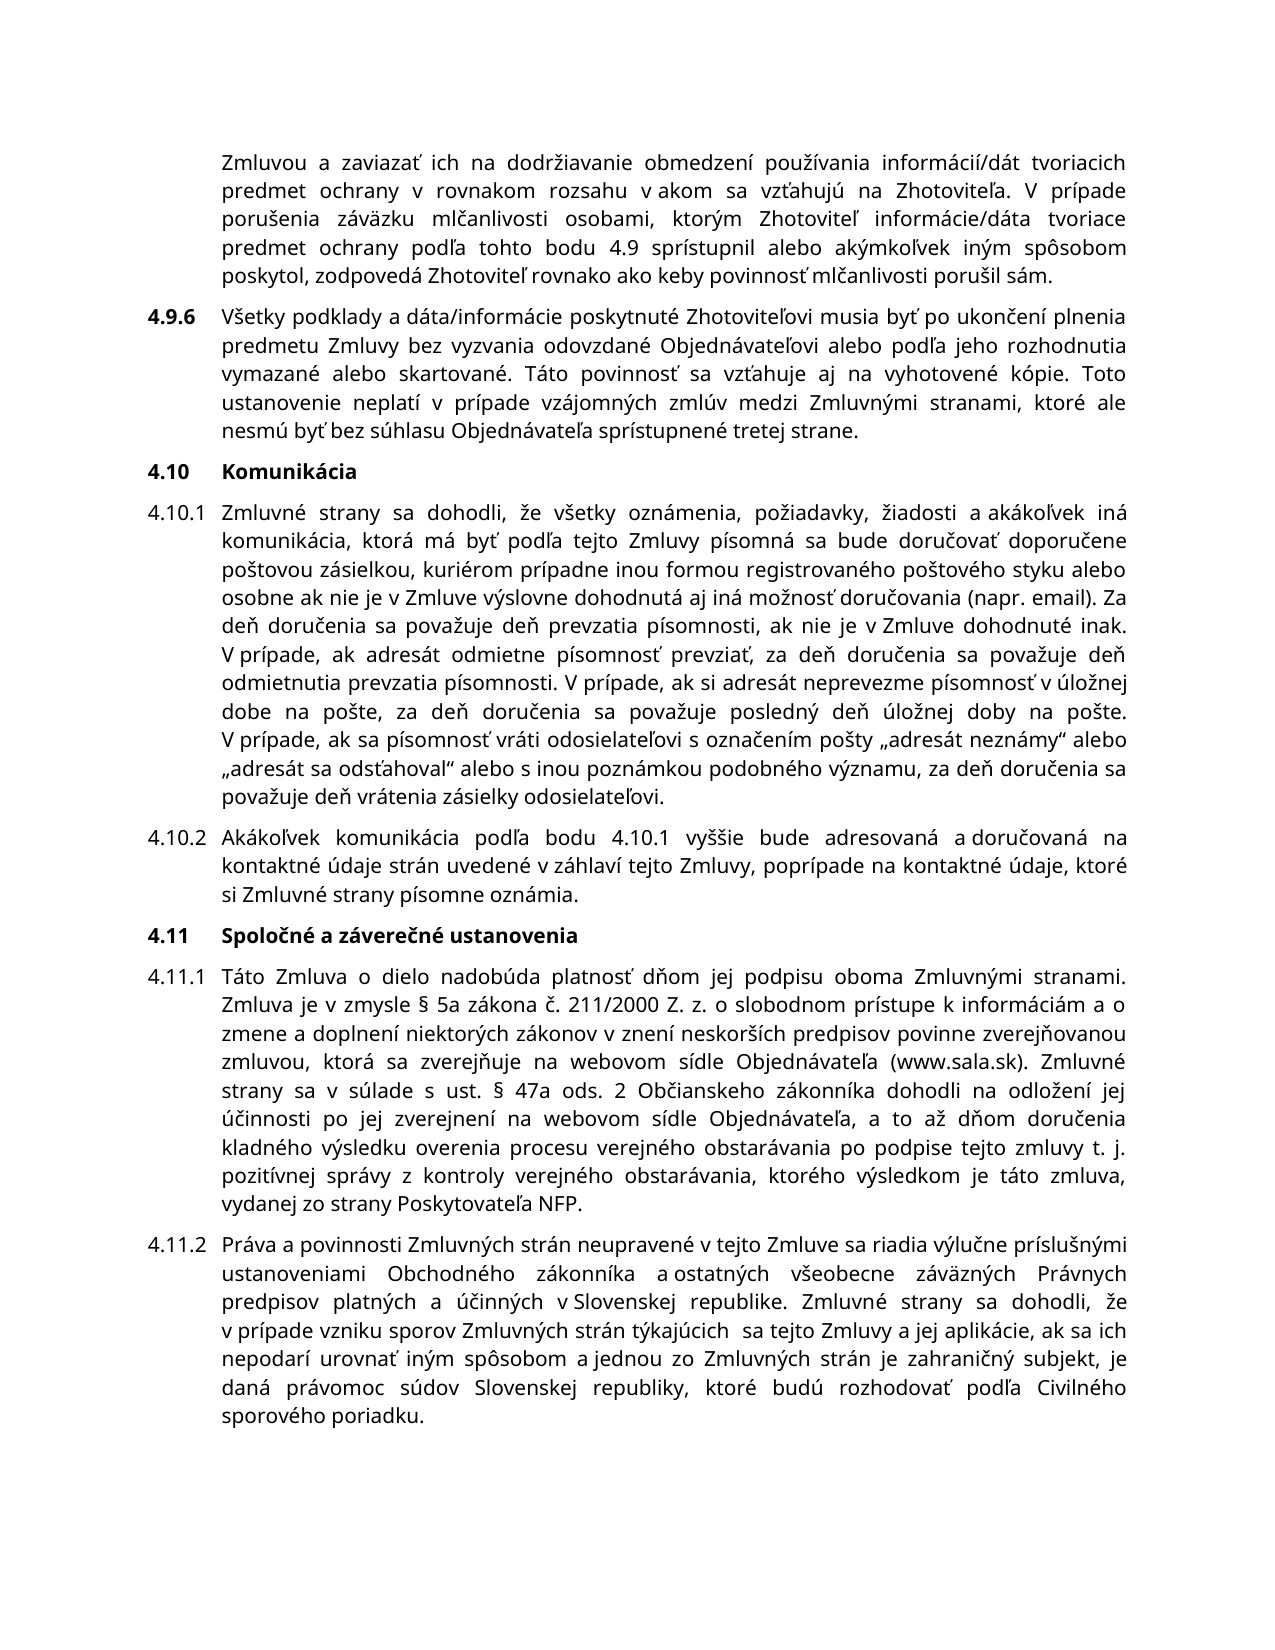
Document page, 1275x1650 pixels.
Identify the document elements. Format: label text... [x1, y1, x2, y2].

list Práva a povinnosti Zmluvných strán neupravené v tejto Zmluve sa riadia výlučne príslušnými ustanoveniami Obchodného zákonníka a ostatných všeobecne záväzných Právnych predpisov platných a účinných v Slovenskej republike. Zmluvné strany sa dohodli, že v prípade vzniku sporov Zmluvných strán týkajúcich sa tejto Zmluvy a jej aplikácie, ak sa ich nepodarí urovnať iným spôsobom a jednou zo Zmluvných strán je zahraničný subjekt, je daná právomoc súdov Slovenskej republiky, ktoré budú rozhodovať podľa Civilného sporového poriadku. [148, 1230, 1127, 1429]
list Spoločné a záverečné ustanovenia [148, 921, 1127, 949]
list Všetky podklady a dáta/informácie poskytnuté Zhotoviteľovi musia byť po ukončení plnenia predmetu Zmluvy bez vyzvania odovzdané Objednávateľovi alebo podľa jeho rozhodnutia vymazané alebo skartované. Táto povinnosť sa vzťahuje aj na vyhotovené kópie. Toto ustanovenie neplatí v prípade vzájomných zmlúv medzi Zmluvnými stranami, ktoré ale nesmú byť bez súhlasu Objednávateľa sprístupnené tretej strane. [148, 302, 1127, 444]
list Komunikácia [148, 457, 1127, 485]
list Táto Zmluva o dielo nadobúda platnosť dňom jej podpisu oboma Zmluvnými stranami. Zmluva je v zmysle § 5a zákona č. 211/2000 Z. z. o slobodnom prístupe k informáciám a o zmene a doplnení niektorých zákonov v znení neskorších predpisov povinne zverejňovanou zmluvou, ktorá sa zverejňuje na webovom sídle Objednávateľa (www.sala.sk). Zmluvné strany sa v súlade s ust. § 47a ods. 2 Občianskeho zákonníka dohodli na odložení jej účinnosti po jej zverejnení na webovom sídle Objednávateľa, a to až dňom doručenia kladného výsledku overenia procesu verejného obstarávania po podpise tejto zmluvy t. j. pozitívnej správy z kontroly verejného obstarávania, ktorého výsledkom je táto zmluva, vydanej zo strany Poskytovateľa NFP. [148, 962, 1127, 1218]
list Zmluvné strany sa dohodli, že všetky oznámenia, požiadavky, žiadosti a akákoľvek iná komunikácia, ktorá má byť podľa tejto Zmluvy písomná sa bude doručovať doporučene poštovou zásielkou, kuriérom prípadne inou formou registrovaného poštového styku alebo osobne ak nie je v Zmluve výslovne dohodnutá aj iná možnosť doručovania (napr. email). Za deň doručenia sa považuje deň prevzatia písomnosti, ak nie je v Zmluve dohodnuté inak. V prípade, ak adresát odmietne písomnosť prevziať, za deň doručenia sa považuje deň odmietnutia prevzatia písomnosti. V prípade, ak si adresát neprevezme písomnosť v úložnej dobe na pošte, za deň doručenia sa považuje posledný deň úložnej doby na pošte. V prípade, ak sa písomnosť vráti odosielateľovi s označením pošty „adresát neznámy“ alebo „adresát sa odsťahoval“ alebo s inou poznámkou podobného významu, za deň doručenia sa považuje deň vrátenia zásielky odosielateľovi. [148, 498, 1127, 811]
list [148, 148, 1127, 290]
list Akákoľvek komunikácia podľa bodu 4.11.1 vyššie bude adresovaná a doručovaná na kontaktné údaje strán uvedené v záhlaví tejto Zmluvy, poprípade na kontaktné údaje, ktoré si Zmluvné strany písomne oznámia. [148, 823, 1127, 908]
